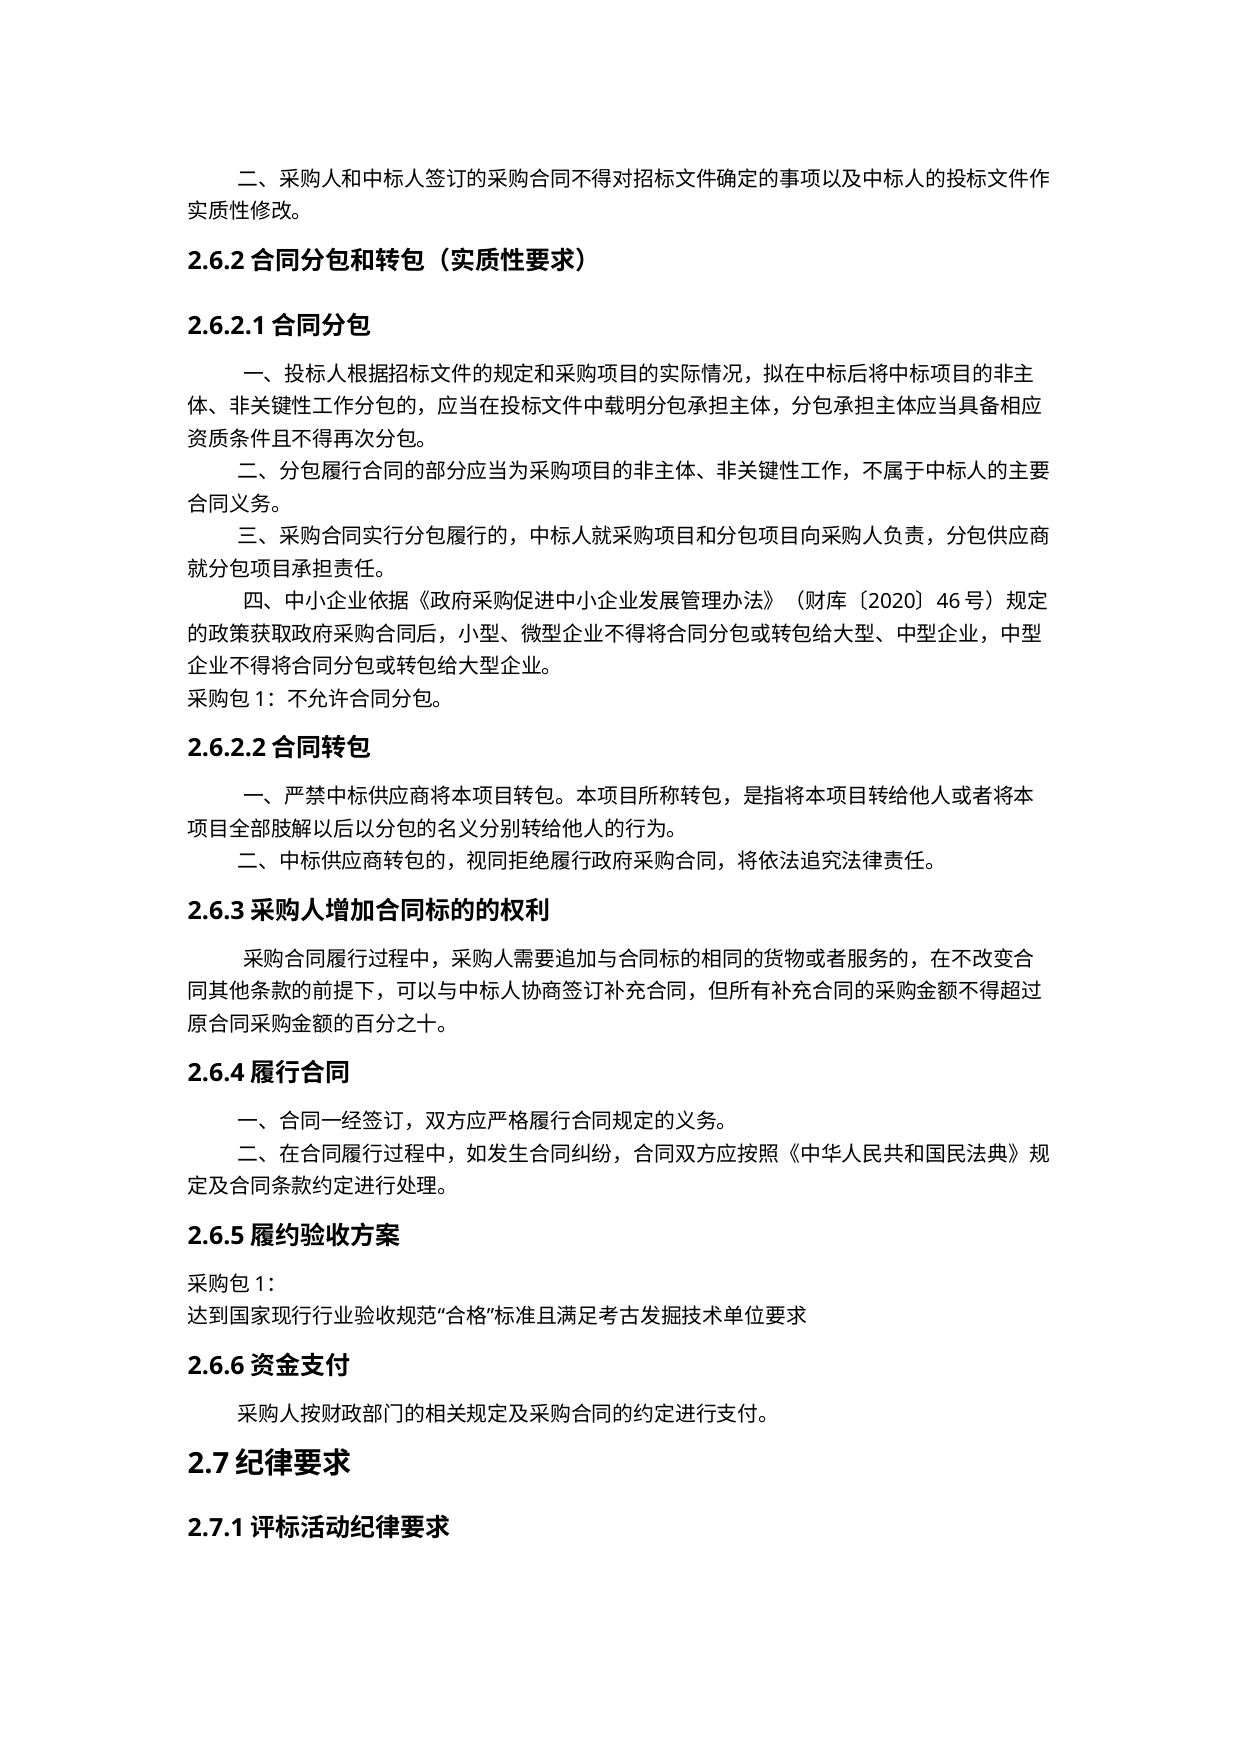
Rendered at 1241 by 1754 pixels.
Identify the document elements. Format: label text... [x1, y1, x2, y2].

text 达到国家现行行业验收规范“合格”标准且满足考古发掘技术单位要求 [187, 1299, 1053, 1332]
text 2.7.1评标活动纪律要求 [187, 1494, 1053, 1559]
text 2.6.4履行合同 [187, 1039, 1053, 1104]
text 二、分包履行合同的部分应当为采购项目的非主体、非关键性工作，不属于中标人的主要合同义务。 [187, 454, 1053, 519]
text 采购人按财政部门的相关规定及采购合同的约定进行支付。 [187, 1397, 1053, 1429]
text 一、合同一经签订，双方应严格履行合同规定的义务。 [187, 1104, 1053, 1137]
text 二、采购人和中标人签订的采购合同不得对招标文件确定的事项以及中标人的投标文件作实质性修改。 [187, 162, 1053, 227]
text 2.6.3采购人增加合同标的的权利 [187, 877, 1053, 942]
text 采购包1：不允许合同分包。 [187, 682, 1053, 714]
text 2.6.2.1合同分包 [187, 292, 1053, 357]
text 采购包1： [187, 1267, 1053, 1299]
text 2.6.2合同分包和转包（实质性要求） [187, 227, 1053, 292]
text 四、中小企业依据《政府采购促进中小企业发展管理办法》（财库〔2020〕46号）规定的政策获取政府采购合同后，小型、微型企业不得将合同分包或转包给大型、中型企业，中型企业不得将合同分包或转包给大型企业。 [187, 584, 1053, 682]
text 二、在合同履行过程中，如发生合同纠纷，合同双方应按照《中华人民共和国民法典》规定及合同条款约定进行处理。 [187, 1137, 1053, 1202]
text 一、严禁中标供应商将本项目转包。本项目所称转包，是指将本项目转给他人或者将本项目全部肢解以后以分包的名义分别转给他人的行为。 [187, 779, 1053, 844]
text 2.6.5履约验收方案 [187, 1202, 1053, 1267]
text 三、采购合同实行分包履行的，中标人就采购项目和分包项目向采购人负责，分包供应商就分包项目承担责任。 [187, 519, 1053, 584]
text 2.6.6资金支付 [187, 1332, 1053, 1397]
text 2.6.2.2合同转包 [187, 714, 1053, 779]
text 采购合同履行过程中，采购人需要追加与合同标的相同的货物或者服务的，在不改变合同其他条款的前提下，可以与中标人协商签订补充合同，但所有补充合同的采购金额不得超过原合同采购金额的百分之十。 [187, 942, 1053, 1039]
text 2.7纪律要求 [187, 1429, 1053, 1494]
text 二、中标供应商转包的，视同拒绝履行政府采购合同，将依法追究法律责任。 [187, 844, 1053, 877]
text 一、投标人根据招标文件的规定和采购项目的实际情况，拟在中标后将中标项目的非主体、非关键性工作分包的，应当在投标文件中载明分包承担主体，分包承担主体应当具备相应资质条件且不得再次分包。 [187, 357, 1053, 454]
